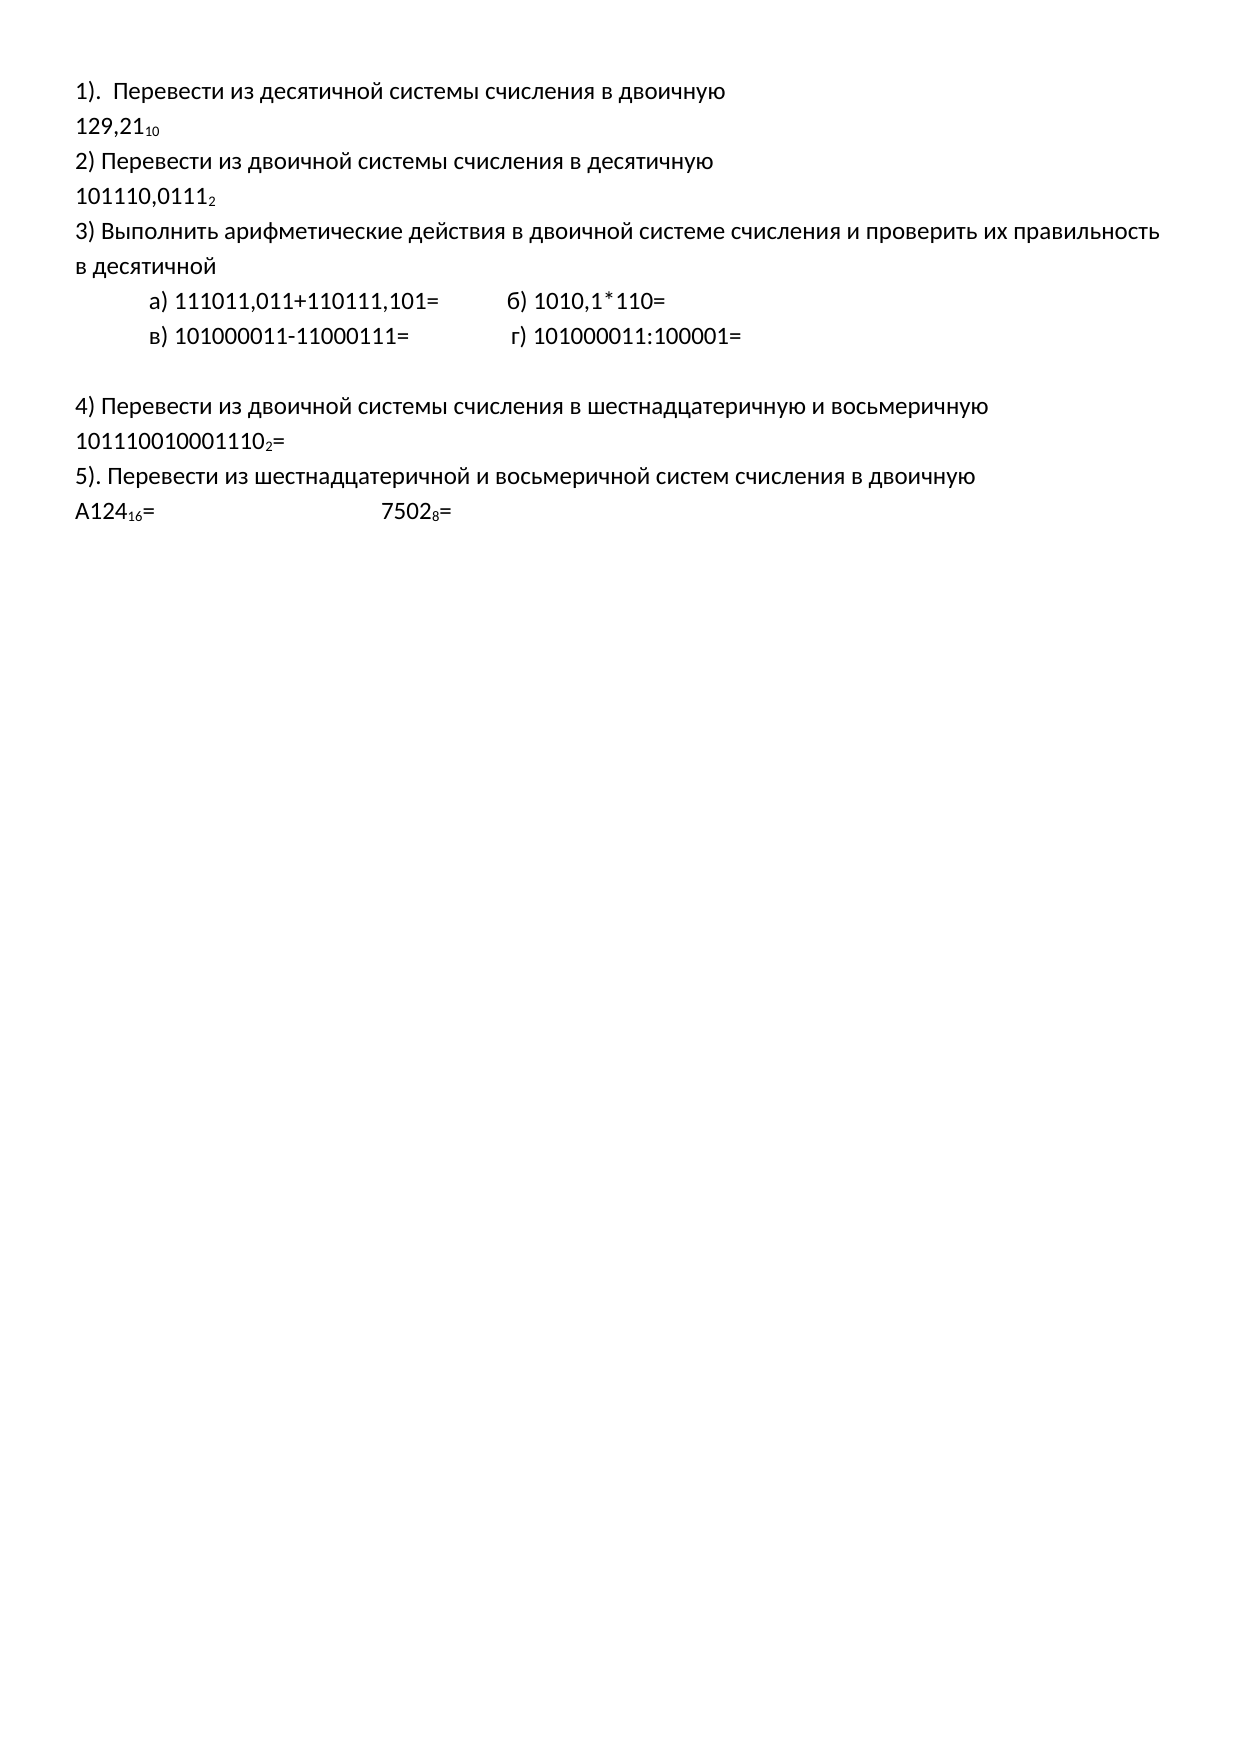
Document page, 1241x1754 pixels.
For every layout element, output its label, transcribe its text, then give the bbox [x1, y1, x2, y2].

text а) 111011,011+110111,101= б) 1010,1*110= [149, 285, 1165, 316]
text 5). Перевести из шестнадцатеричной и восьмеричной систем счисления в двоичную [75, 460, 1165, 491]
text 1011100100011102= [75, 425, 1165, 456]
text 1). Перевести из десятичной системы счисления в двоичную [75, 75, 1165, 106]
text 4) Перевести из двоичной системы счисления в шестнадцатеричную и восьмеричную [75, 390, 1165, 421]
text 3) Выполнить арифметические действия в двоичной системе счисления и проверить их правильность в десятичной [75, 215, 1165, 281]
text 129,2110 [75, 110, 1165, 141]
text 2) Перевести из двоичной системы счисления в десятичную [75, 145, 1165, 176]
text 101110,01112 [75, 180, 1165, 211]
text А12416= 75028= [75, 495, 1165, 526]
text в) 101000011-11000111= г) 101000011:100001= [149, 320, 1165, 351]
